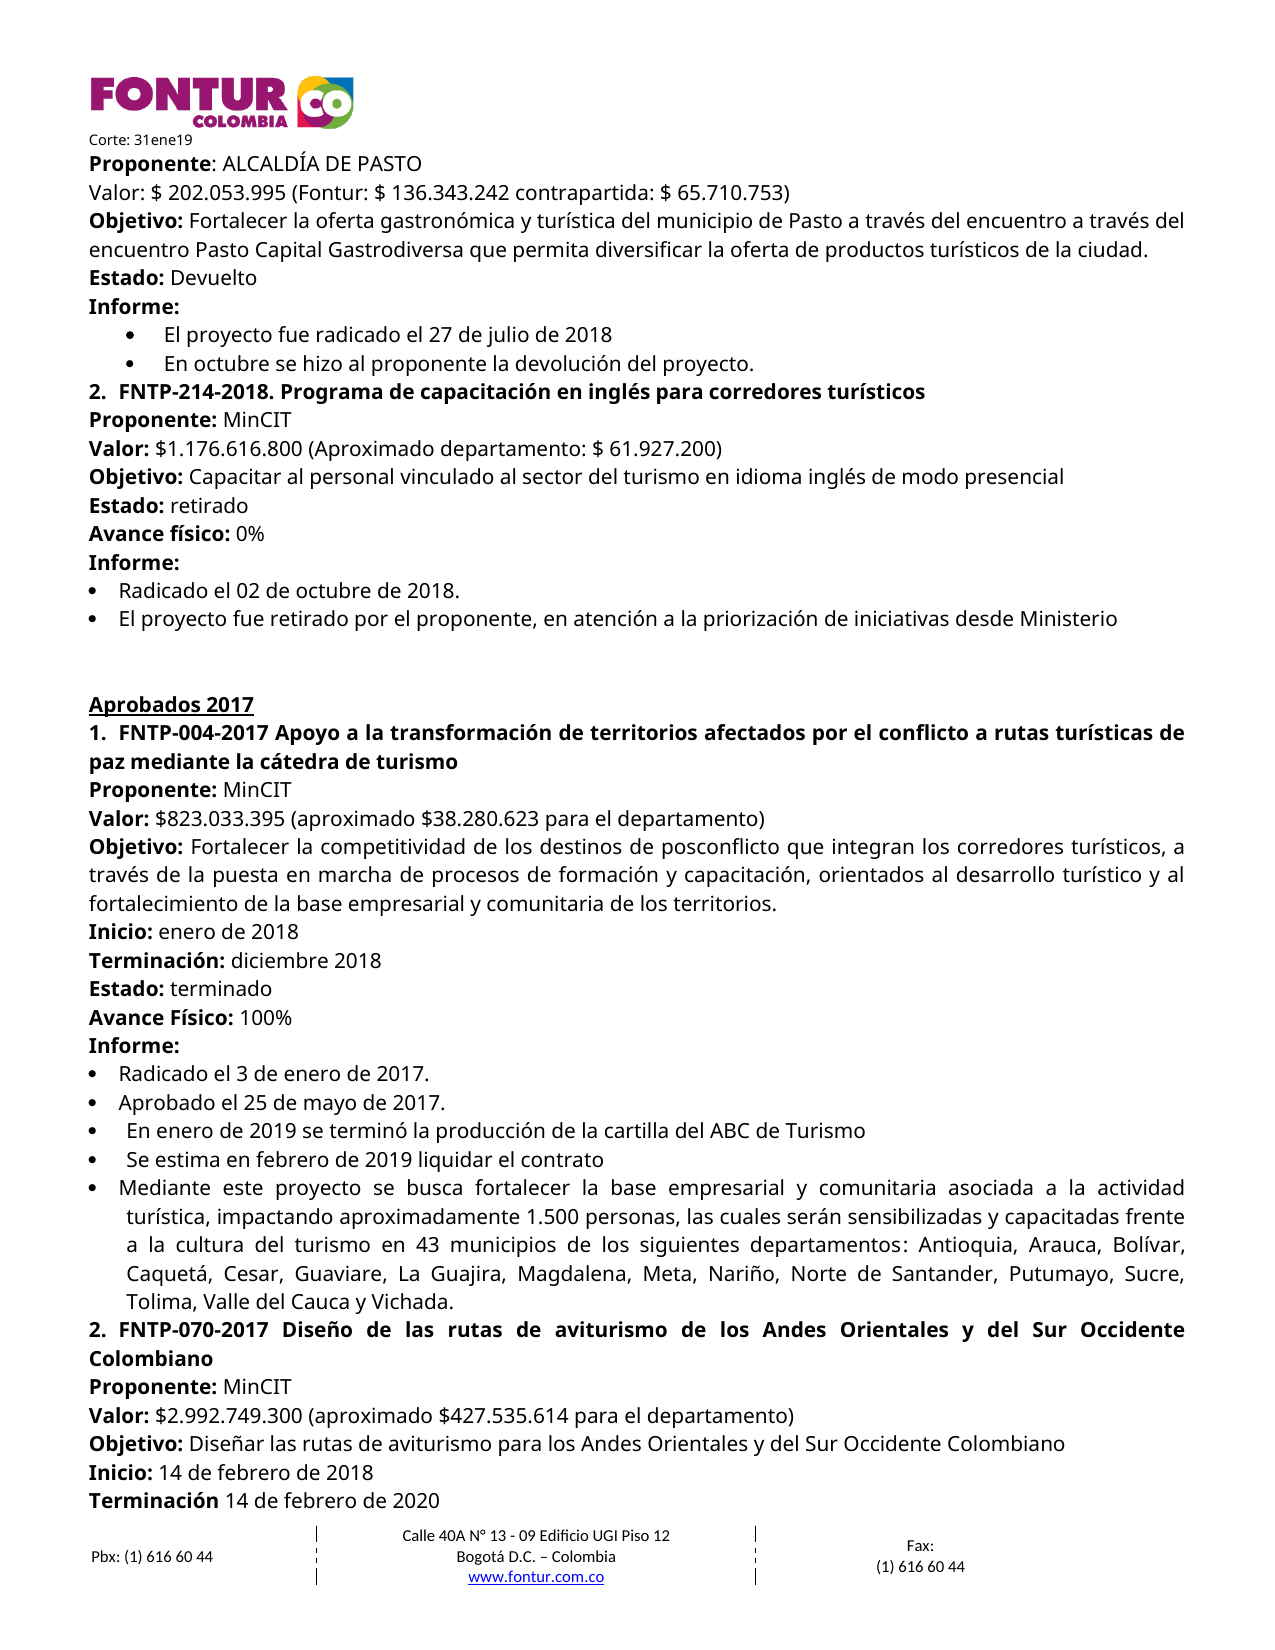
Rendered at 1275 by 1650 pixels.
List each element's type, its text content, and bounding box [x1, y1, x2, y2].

picture [88, 73, 355, 130]
text Valor: $823.033.395 (aproximado $38.280.623 para el departamento) [89, 804, 1186, 832]
list FNTP-214-2018. Programa de capacitación en inglés para corredores turísticos [89, 377, 1186, 406]
text Inicio: 14 de febrero de 2018 [89, 1458, 1186, 1486]
text Aprobados 2017 [89, 690, 1181, 718]
list Radicado el 02 de octubre de 2018. [89, 576, 1186, 604]
list Aprobado el 25 de mayo de 2017. [89, 1088, 1186, 1116]
list El proyecto fue retirado por el proponente, en atención a la priorización de iniciativas desde Ministerio [89, 604, 1186, 633]
list FNTP-070-2017 Diseño de las rutas de aviturismo de los Andes Orientales y del Sur Occidente Colombiano [89, 1316, 1186, 1372]
text Valor: $ 202.053.995 (Fontur: $ 136.343.242 contrapartida: $ 65.710.753) [89, 178, 1186, 206]
text Estado: retirado [89, 491, 1186, 519]
text Objetivo: Capacitar al personal vinculado al sector del turismo en idioma inglés de modo presencial [89, 462, 1186, 491]
text Proponente: ALCALDÍA DE PASTO [89, 149, 1186, 178]
text Terminación: diciembre 2018 [89, 946, 1186, 974]
text Valor: $1.176.616.800 (Aproximado departamento: $ 61.927.200) [89, 434, 1186, 462]
text Informe: [89, 548, 1186, 576]
list Mediante este proyecto se busca fortalecer la base empresarial y comunitaria asociada a la actividad turística, impactando aproximadamente 1.500 personas, las cuales serán sensibilizadas y capacitadas frente a la cultura del turismo en 43 municipios de los siguientes departamentos: Antioquia, Arauca, Bolívar, Caquetá, Cesar, Guaviare, La Guajira, Magdalena, Meta, Nariño, Norte de Santander, Putumayo, Sucre, Tolima, Valle del Cauca y Vichada. [89, 1173, 1186, 1316]
text Proponente: MinCIT [89, 406, 1186, 434]
text Informe: [89, 292, 1186, 320]
text Valor: $2.992.749.300 (aproximado $427.535.614 para el departamento) [89, 1401, 1186, 1429]
list En octubre se hizo al proponente la devolución del proyecto. [126, 349, 1186, 377]
text Inicio: enero de 2018 [89, 917, 1186, 946]
text Estado: terminado [89, 974, 1186, 1003]
text Proponente: MinCIT [89, 1372, 1186, 1401]
text Terminación 14 de febrero de 2020 [89, 1486, 1186, 1514]
text Avance Físico: 100% [89, 1003, 1186, 1031]
list En enero de 2019 se terminó la producción de la cartilla del ABC de Turismo [89, 1116, 1186, 1145]
list Se estima en febrero de 2019 liquidar el contrato [89, 1145, 1186, 1173]
list Radicado el 3 de enero de 2017. [89, 1059, 1186, 1088]
text Objetivo: Fortalecer la competitividad de los destinos de posconflicto que integran los corredores turísticos, a través de la puesta en marcha de procesos de formación y capacitación, orientados al desarrollo turístico y al fortalecimiento de la base empresarial y comunitaria de los territorios. [89, 832, 1186, 917]
list FNTP-004-2017 Apoyo a la transformación de territorios afectados por el conflicto a rutas turísticas de paz mediante la cátedra de turismo [89, 718, 1186, 775]
text Proponente: MinCIT [89, 775, 1186, 804]
text Estado: Devuelto [89, 263, 1186, 292]
list El proyecto fue radicado el 27 de julio de 2018 [126, 320, 1186, 349]
text Objetivo: Diseñar las rutas de aviturismo para los Andes Orientales y del Sur Occidente Colombiano [89, 1429, 1186, 1458]
text Objetivo: Fortalecer la oferta gastronómica y turística del municipio de Pasto a través del encuentro a través del encuentro Pasto Capital Gastrodiversa que permita diversificar la oferta de productos turísticos de la ciudad. [89, 206, 1186, 263]
text Informe: [89, 1031, 1186, 1059]
text Avance físico: 0% [89, 519, 1186, 548]
